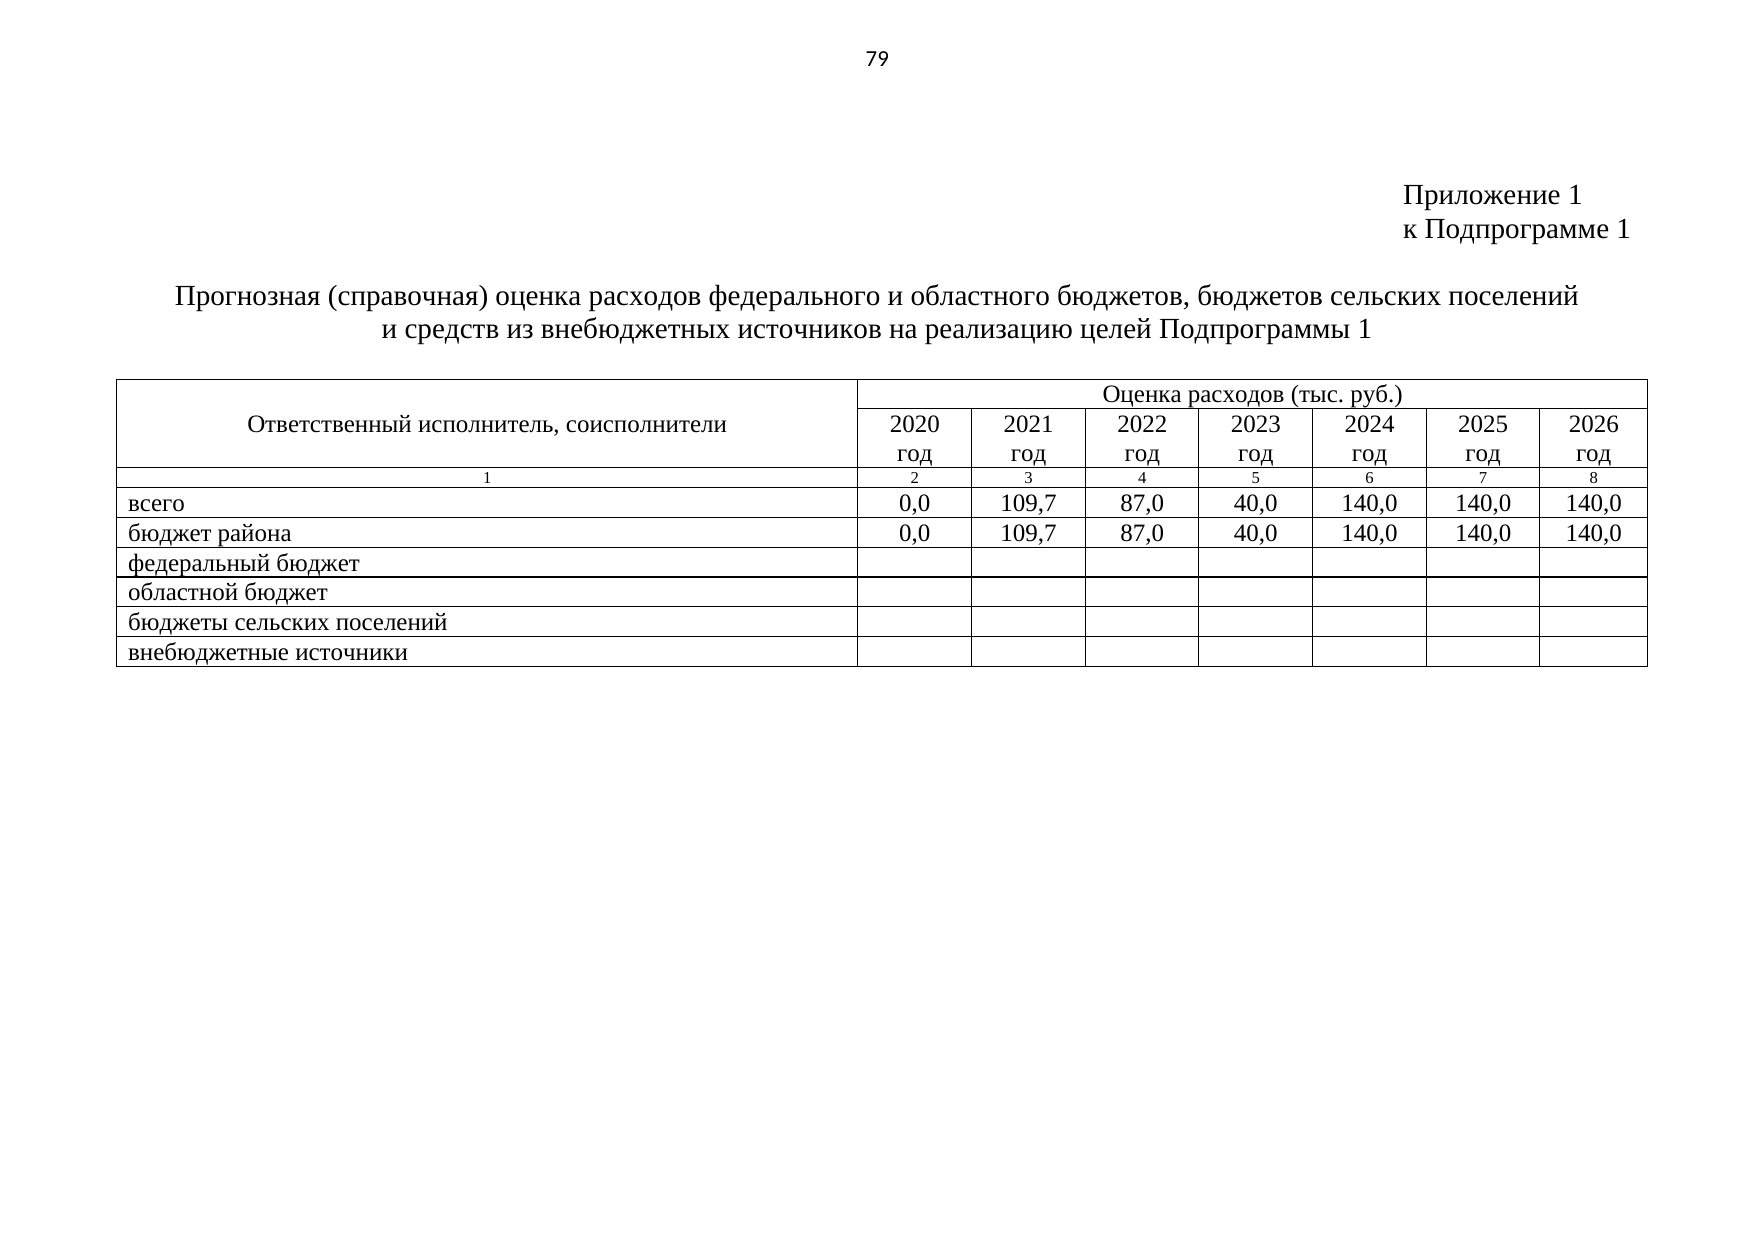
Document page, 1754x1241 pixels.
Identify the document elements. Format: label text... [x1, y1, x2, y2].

table_cell [1313, 548, 1426, 576]
table_cell 6 [1313, 468, 1426, 487]
table_cell [972, 637, 1085, 666]
table_cell 140,0 [1540, 518, 1647, 547]
table_cell [972, 578, 1085, 606]
table_cell 140,0 [1427, 518, 1539, 547]
table_cell [1427, 548, 1539, 576]
table_cell [1540, 637, 1647, 666]
text Приложение 1 к Подпрограмме 1 [1403, 177, 1636, 244]
table_cell 140,0 [1313, 488, 1426, 517]
table_cell бюджет района [117, 518, 857, 547]
table_cell [972, 548, 1085, 576]
table_cell 40,0 [1199, 488, 1312, 517]
table_cell 2021 год [972, 409, 1085, 467]
table_cell 140,0 [1427, 488, 1539, 517]
table_cell бюджеты сельских поселений [117, 607, 857, 636]
table_cell [1313, 637, 1426, 666]
table_cell 8 [1540, 468, 1647, 487]
table_cell [1540, 578, 1647, 606]
table_cell 3 [972, 468, 1085, 487]
table_cell [1313, 607, 1426, 636]
table_cell 2024 год [1313, 409, 1426, 467]
table_cell 7 [1427, 468, 1539, 487]
table_cell 109,7 [972, 488, 1085, 517]
table_cell всего [117, 488, 857, 517]
table_cell [1086, 637, 1198, 666]
table_header Оценка расходов (тыс. руб.) [858, 380, 1647, 408]
table_cell [1313, 578, 1426, 606]
table_cell [1199, 637, 1312, 666]
table_cell внебюджетные источники [117, 637, 857, 666]
table_cell [1540, 548, 1647, 576]
table_cell [1086, 578, 1198, 606]
table_cell 109,7 [972, 518, 1085, 547]
table_cell [1427, 637, 1539, 666]
table_cell [858, 548, 971, 576]
table_cell 2 [858, 468, 971, 487]
table_cell [1199, 578, 1312, 606]
table_cell [858, 578, 971, 606]
table_cell 2022 год [1086, 409, 1198, 467]
table_cell 1 [117, 468, 857, 487]
table_cell [1199, 607, 1312, 636]
table_cell 87,0 [1086, 518, 1198, 547]
table_cell 40,0 [1199, 518, 1312, 547]
table_cell [858, 637, 971, 666]
table_cell 140,0 [1313, 518, 1426, 547]
table_cell 5 [1199, 468, 1312, 487]
table_cell федеральный бюджет [117, 548, 857, 576]
table_cell 2023 год [1199, 409, 1312, 467]
table_cell 0,0 [858, 518, 971, 547]
table_cell [972, 607, 1085, 636]
table_cell [1427, 578, 1539, 606]
table_cell 2025 год [1427, 409, 1539, 467]
text и средств из внебюджетных источников на реализацию целей Подпрограммы 1 [118, 311, 1636, 345]
table_cell 2026 год [1540, 409, 1647, 467]
table_cell [1427, 607, 1539, 636]
table_cell [858, 607, 971, 636]
table_cell [1086, 548, 1198, 576]
table_cell [1540, 607, 1647, 636]
table_cell 4 [1086, 468, 1198, 487]
table_cell [1086, 607, 1198, 636]
table_cell областной бюджет [117, 578, 857, 606]
table_cell 0,0 [858, 488, 971, 517]
table_cell 87,0 [1086, 488, 1198, 517]
text Прогнозная (справочная) оценка расходов федерального и областного бюджетов, бюджетов сельских поселений [118, 278, 1636, 311]
table_header Ответственный исполнитель, соисполнители [117, 380, 857, 467]
table_cell [1199, 548, 1312, 576]
table_cell 2020 год [858, 409, 971, 467]
table_cell 140,0 [1540, 488, 1647, 517]
